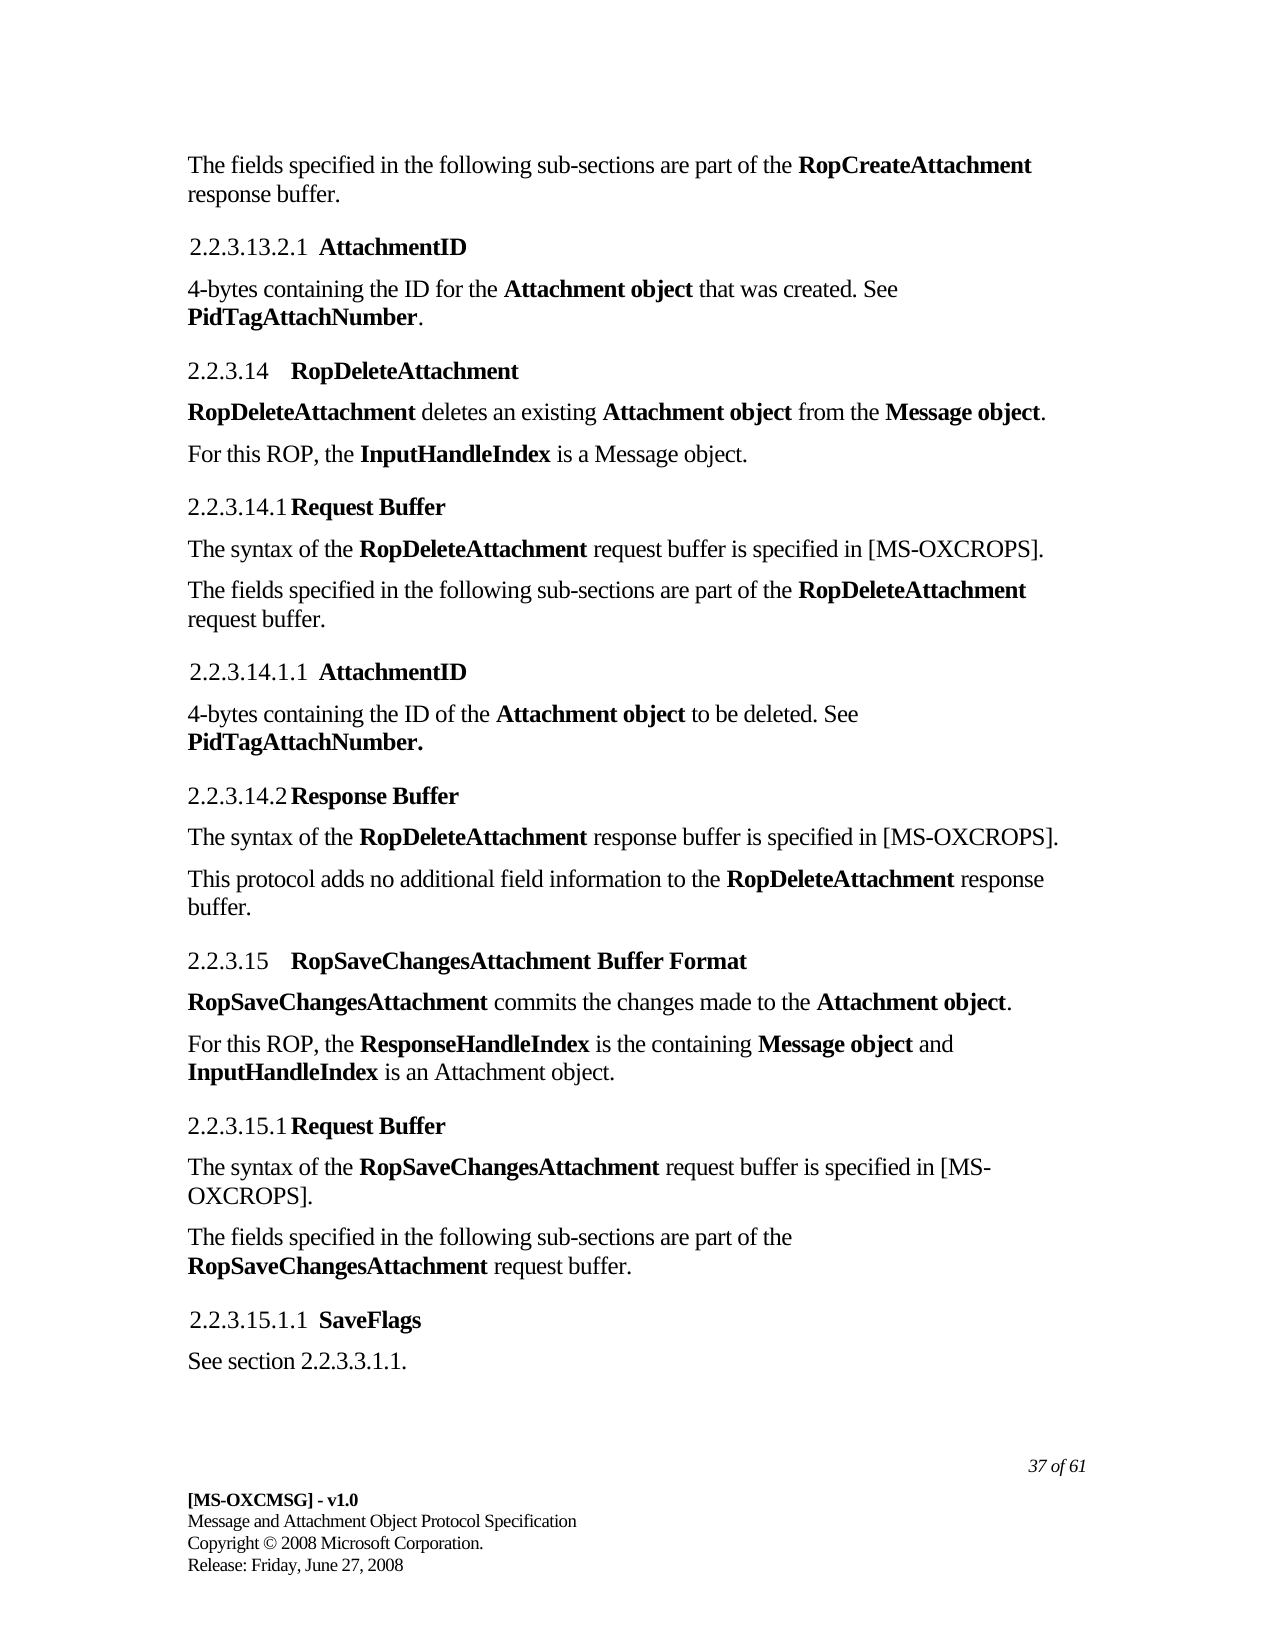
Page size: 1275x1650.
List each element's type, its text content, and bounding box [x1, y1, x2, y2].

text RopDeleteAttachment deletes an existing Attachment object from the Message object. [187, 397, 1087, 426]
subtitle SaveFlags [189, 1305, 1087, 1334]
subtitle RopSaveChangesAttachment Buffer Format [187, 946, 1087, 975]
text 4-bytes containing the ID for the Attachment object that was created. See PidTagAttachNumber. [187, 274, 1087, 331]
subtitle AttachmentID [189, 657, 1087, 686]
text See section 2.2.3.3.1.1. [187, 1346, 1087, 1375]
text The fields specified in the following sub-sections are part of the RopDeleteAttachment request buffer. [187, 575, 1087, 632]
subtitle RopDeleteAttachment [187, 356, 1087, 385]
text The fields specified in the following sub-sections are part of the RopSaveChangesAttachment request buffer. [187, 1222, 1087, 1280]
text 4-bytes containing the ID of the Attachment object to be deleted. See PidTagAttachNumber. [187, 699, 1087, 756]
text RopSaveChangesAttachment commits the changes made to the Attachment object. [187, 987, 1087, 1016]
text For this ROP, the ResponseHandleIndex is the containing Message object and InputHandleIndex is an Attachment object. [187, 1029, 1087, 1086]
text This protocol adds no additional field information to the RopDeleteAttachment response buffer. [187, 864, 1087, 921]
subtitle AttachmentID [189, 232, 1087, 261]
text For this ROP, the InputHandleIndex is a Message object. [187, 439, 1087, 467]
text The syntax of the RopDeleteAttachment request buffer is specified in [MS-OXCROPS]. [187, 534, 1087, 562]
subtitle Request Buffer [187, 492, 1087, 521]
subtitle Request Buffer [187, 1111, 1087, 1140]
text The syntax of the RopDeleteAttachment response buffer is specified in [MS-OXCROPS]. [187, 822, 1087, 851]
text The fields specified in the following sub-sections are part of the RopCreateAttachment response buffer. [187, 150, 1087, 207]
text The syntax of the RopSaveChangesAttachment request buffer is specified in [MS-OXCROPS]. [187, 1152, 1087, 1210]
subtitle Response Buffer [187, 781, 1087, 810]
